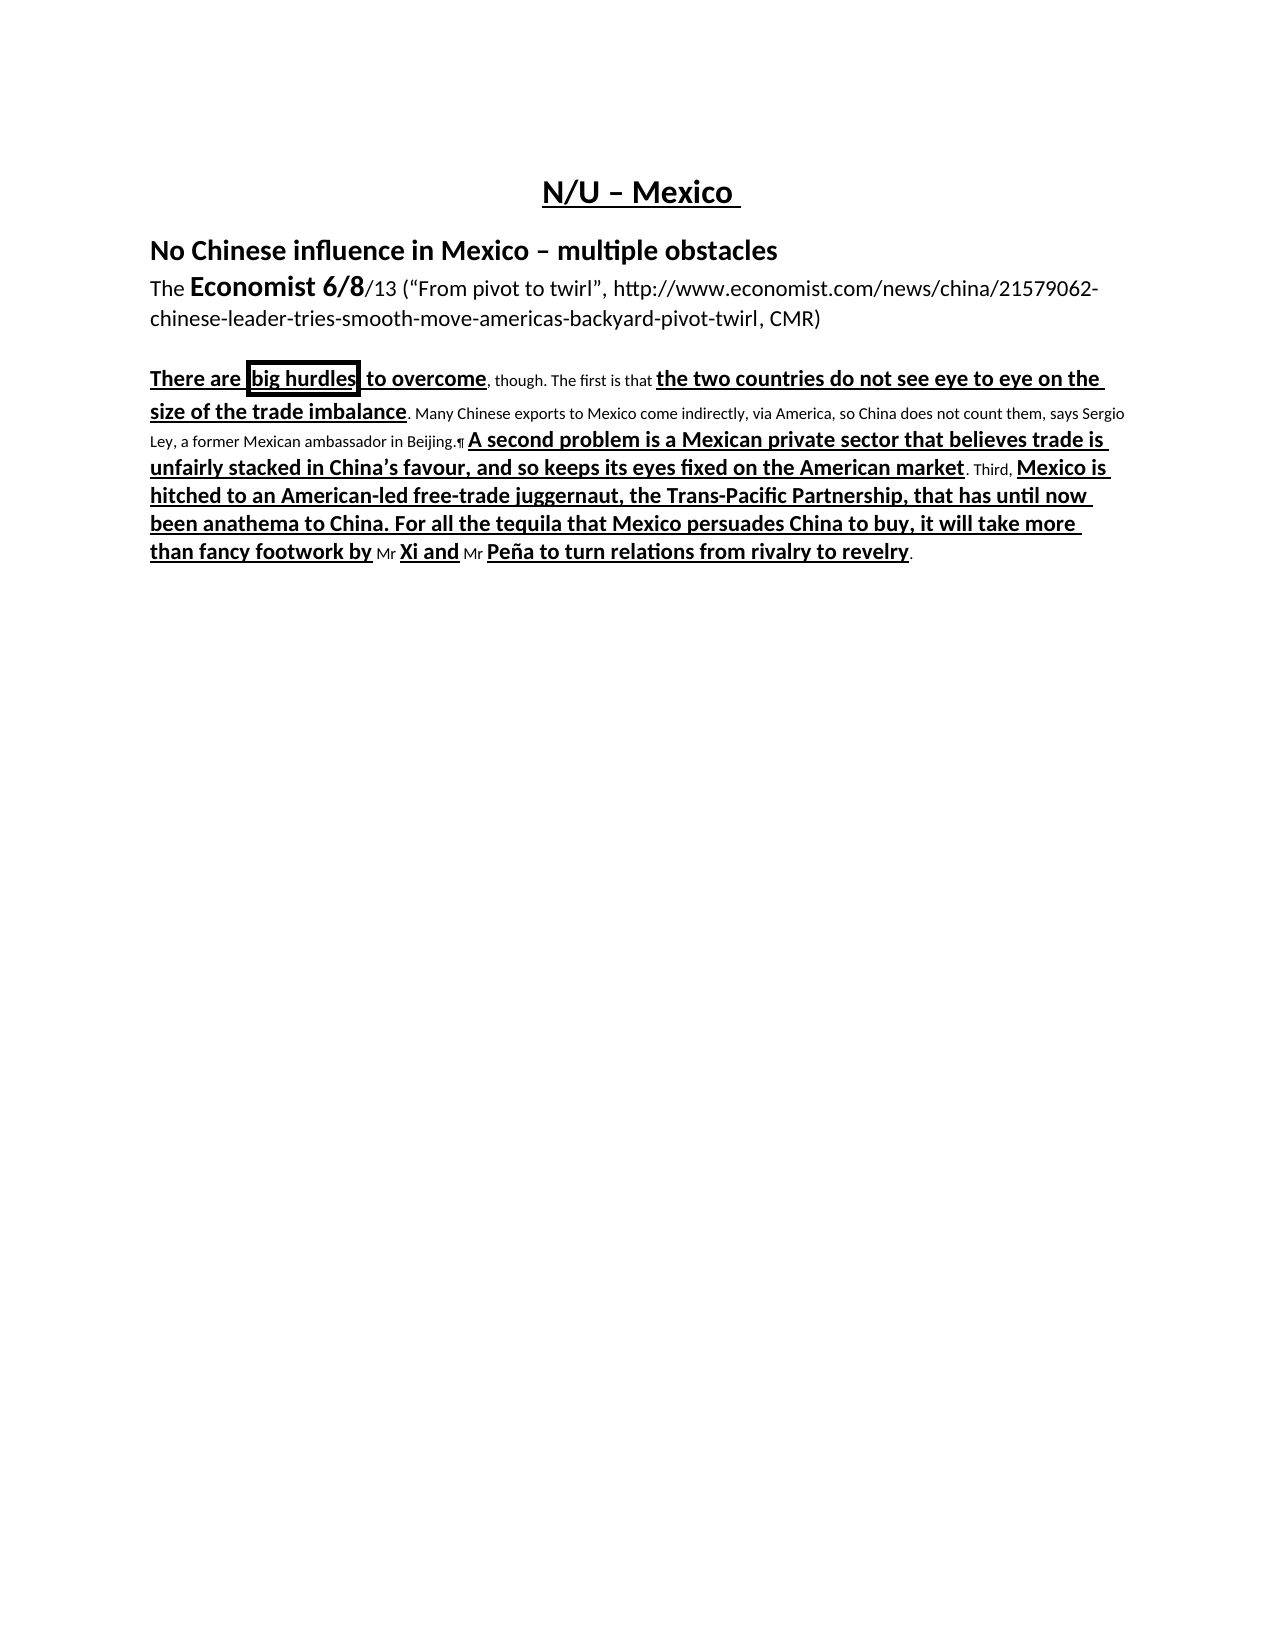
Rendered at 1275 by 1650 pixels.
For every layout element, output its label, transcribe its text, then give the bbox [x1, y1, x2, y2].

subtitle N/U – Mexico [150, 171, 1125, 212]
subtitle No Chinese influence in Mexico – multiple obstacles [150, 232, 1125, 268]
text The Economist 6/8/13 (“From pivot to twirl”, http://www.economist.com/news/china/21579062-chinese-leader-tries-smooth-move-americas-backyard-pivot-twirl, CMR) [150, 268, 1125, 332]
text There are big hurdles to overcome, though. The first is that the two countries do not see eye to eye on the size of the trade imbalance. Many Chinese exports to Mexico come indirectly, via America, so China does not count them, says Sergio Ley, a former Mexican ambassador in Beijing.¶ A second problem is a Mexican private sector that believes trade is unfairly stacked in China’s favour, and so keeps its eyes fixed on the American market. Third, Mexico is hitched to an American-led free-trade juggernaut, the Trans-Pacific Partnership, that has until now been anathema to China. For all the tequila that Mexico persuades China to buy, it will take more than fancy footwork by Mr Xi and Mr Peña to turn relations from rivalry to revelry. [150, 360, 1125, 565]
